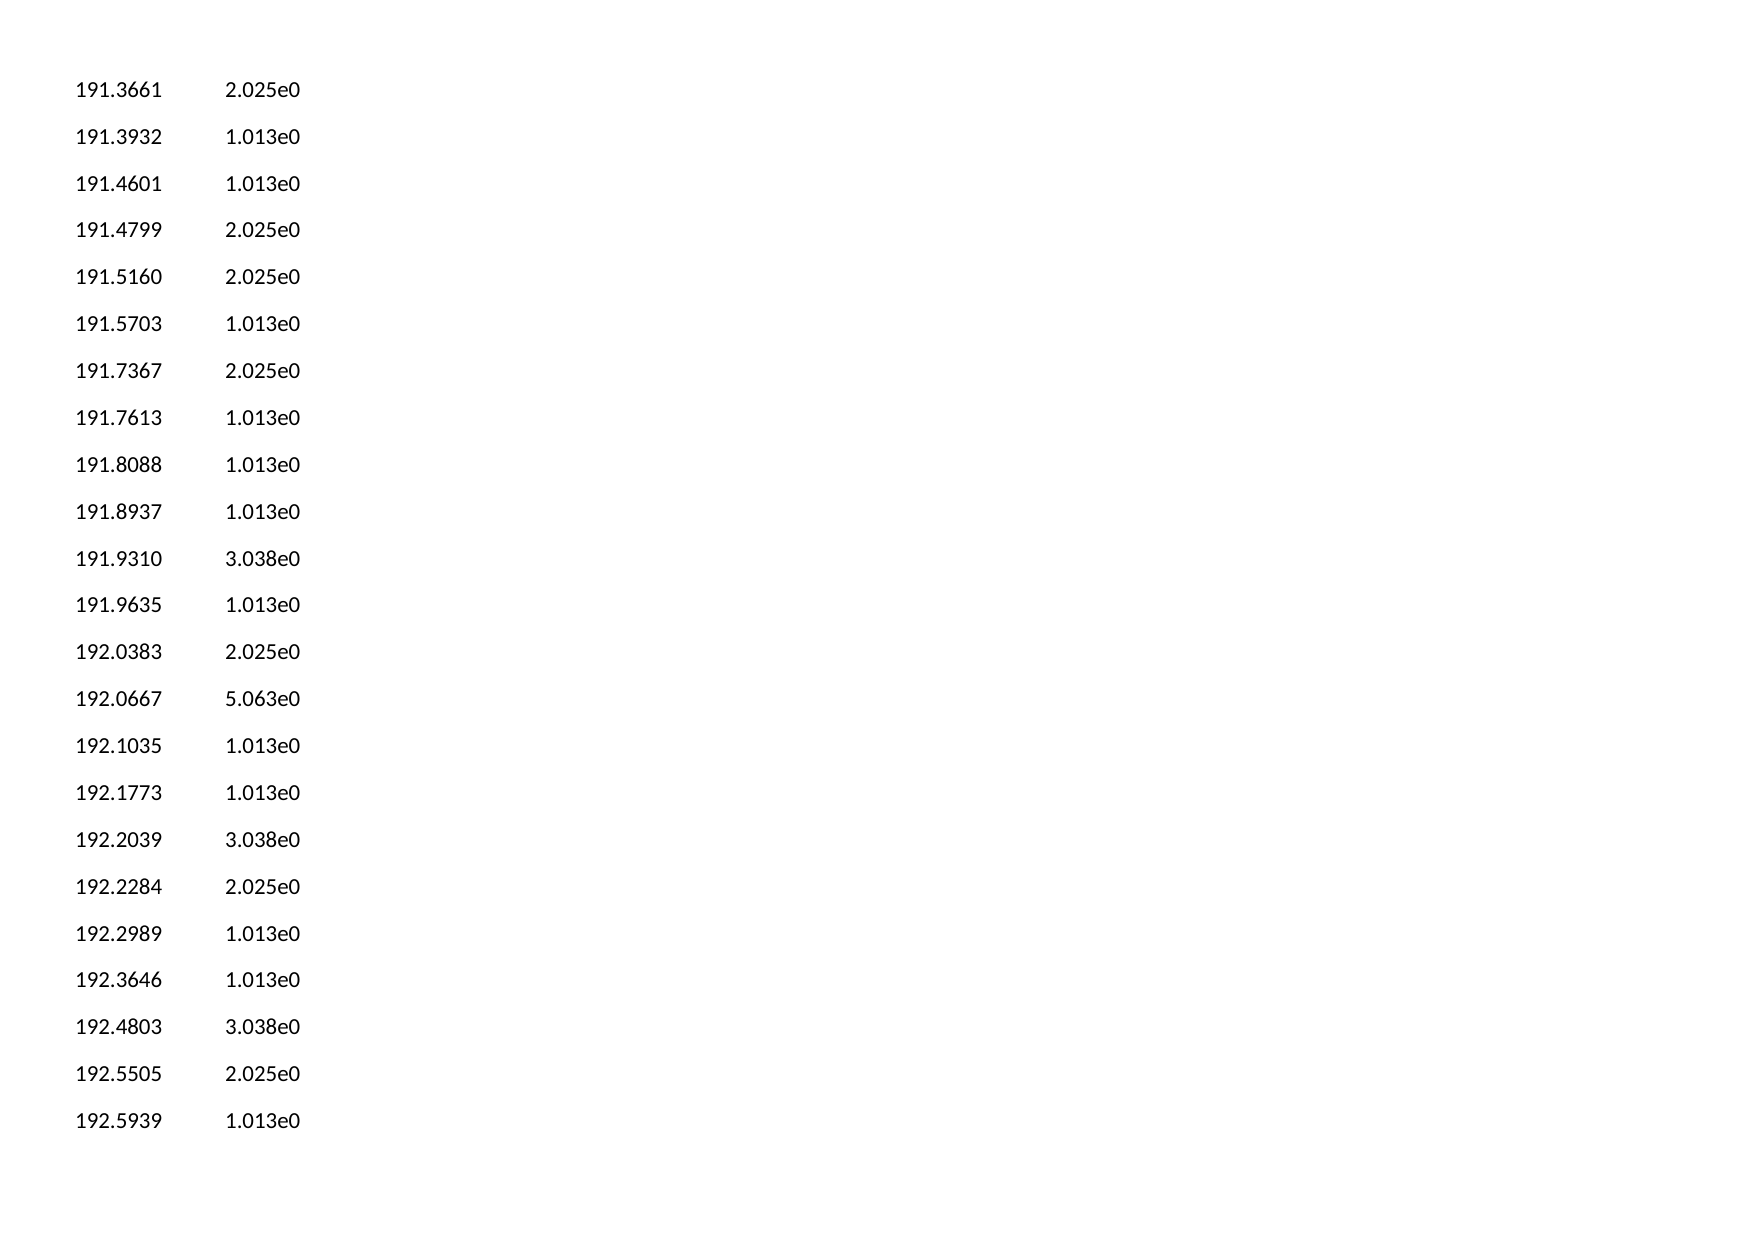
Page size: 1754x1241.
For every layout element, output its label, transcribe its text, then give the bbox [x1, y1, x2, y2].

text 191.4601 1.013e0 [75, 169, 1679, 197]
text 192.2284 2.025e0 [75, 872, 1679, 900]
text 192.2989 1.013e0 [75, 919, 1679, 947]
text 191.9310 3.038e0 [75, 544, 1679, 572]
text 192.4803 3.038e0 [75, 1012, 1679, 1041]
text 192.2039 3.038e0 [75, 825, 1679, 853]
text 191.8937 1.013e0 [75, 497, 1679, 525]
text 191.8088 1.013e0 [75, 450, 1679, 478]
text 192.0667 5.063e0 [75, 684, 1679, 712]
text 192.3646 1.013e0 [75, 966, 1679, 994]
text 191.5160 2.025e0 [75, 262, 1679, 291]
text 191.7367 2.025e0 [75, 356, 1679, 384]
text 192.1035 1.013e0 [75, 731, 1679, 759]
text 191.4799 2.025e0 [75, 216, 1679, 244]
text 191.3661 2.025e0 [75, 75, 1679, 103]
text 191.5703 1.013e0 [75, 309, 1679, 337]
text 192.5505 2.025e0 [75, 1059, 1679, 1087]
text 192.5939 1.013e0 [75, 1106, 1679, 1134]
text 191.3932 1.013e0 [75, 122, 1679, 150]
text 192.1773 1.013e0 [75, 778, 1679, 806]
text 192.0383 2.025e0 [75, 637, 1679, 666]
text 191.9635 1.013e0 [75, 591, 1679, 619]
text 191.7613 1.013e0 [75, 403, 1679, 431]
